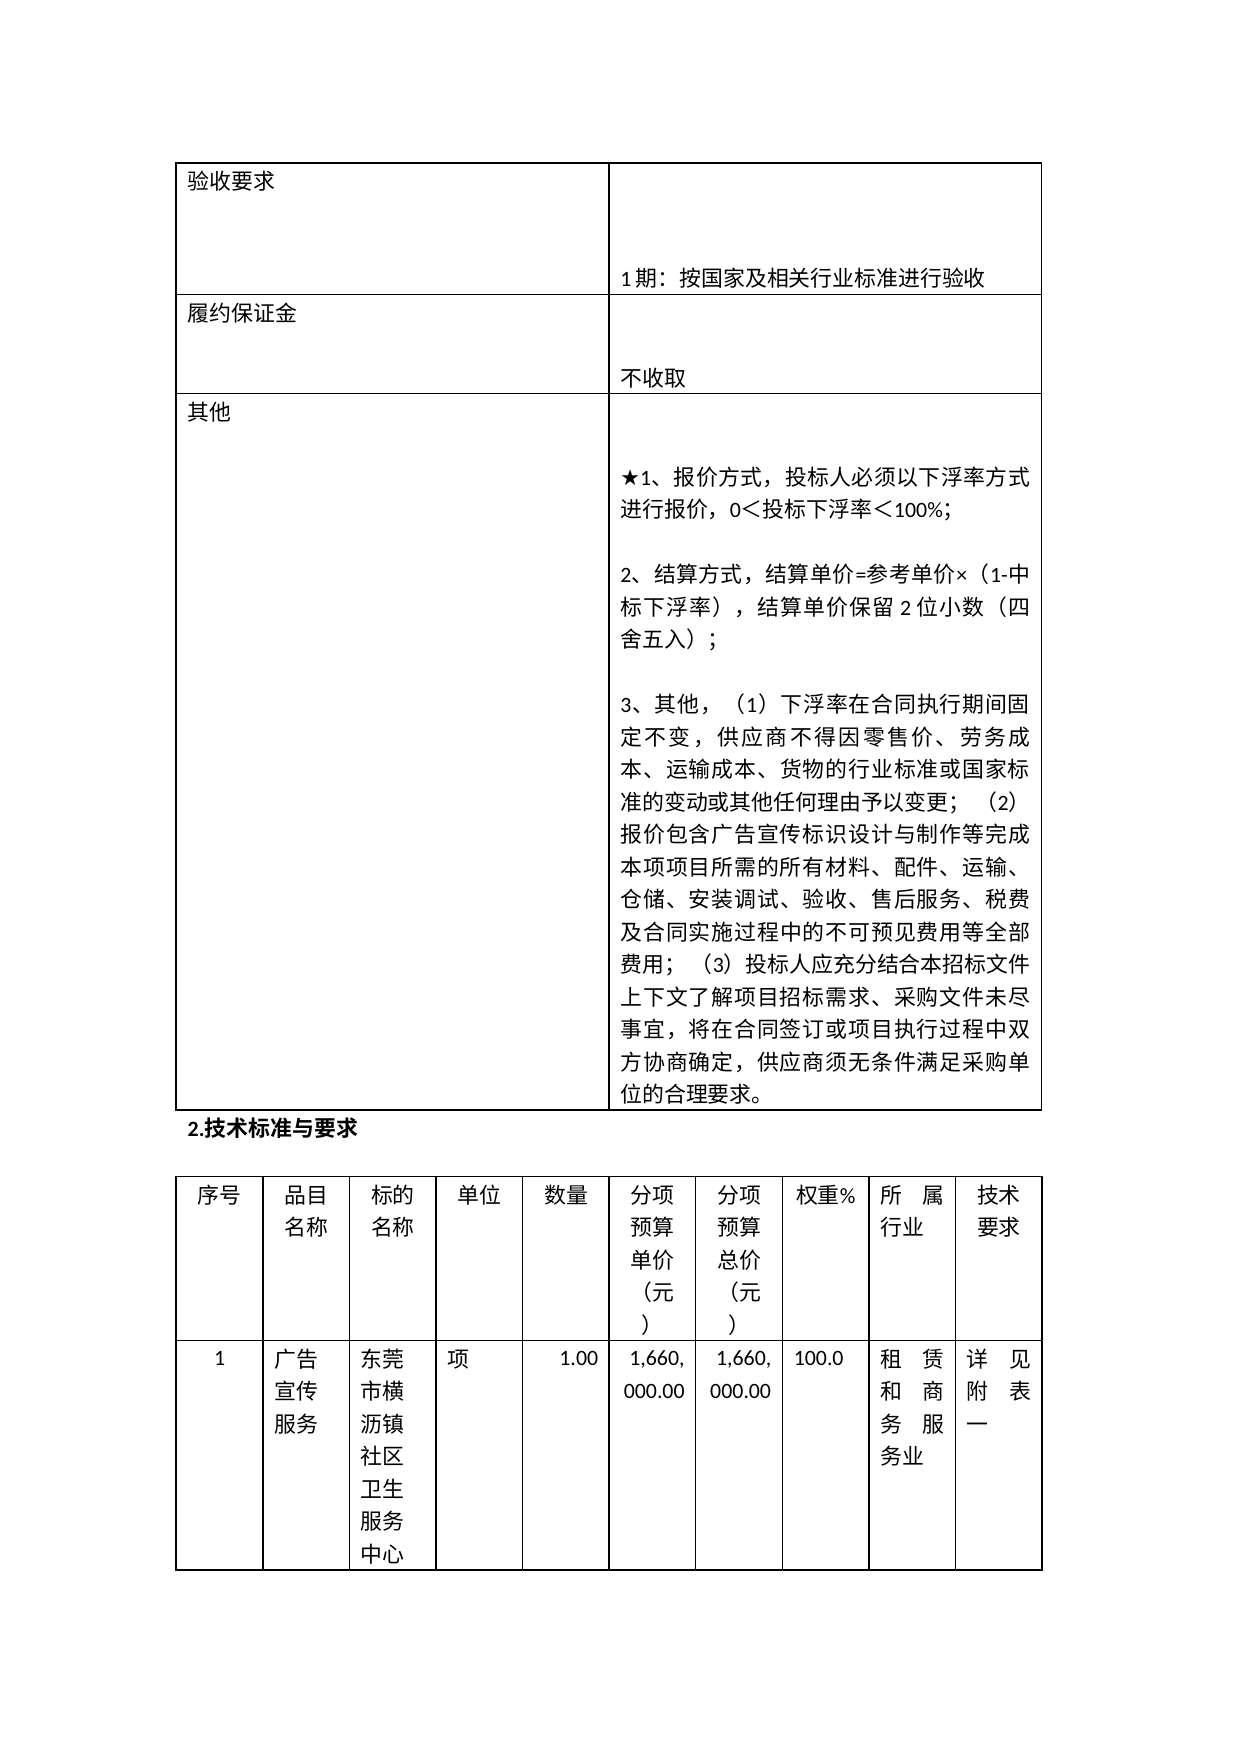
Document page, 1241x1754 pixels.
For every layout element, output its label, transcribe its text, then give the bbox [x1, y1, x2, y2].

table_header 标的名称 [350, 1177, 435, 1340]
table_header 技术要求 [956, 1177, 1041, 1340]
table_cell 1,660,000.00 [696, 1341, 782, 1569]
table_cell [350, 1341, 435, 1569]
table_cell 1.00 [523, 1341, 608, 1569]
table_header 数量 [523, 1177, 608, 1340]
table_cell ★1、报价方式，投标人必须以下浮率方式进行报价，0＜投标下浮率＜100%； 2、结算方式，结算单价=参考单价×（1-中标下浮率），结算单价保留2位小数（四舍五入）； 3、其他，（1）下浮率在合同执行期间固定不变，供应商不得因零售价、劳务成本、运输成本、货物的行业标准或国家标准的变动或其他任何理由予以变更； （2）报价包含广告宣传标识设计与制作等完成本项项目所需的所有材料、配件、运输、仓储、安装调试、验收、售后服务、税费及合同实施过程中的不可预见费用等全部费用； （3）投标人应充分结合本招标文件上下文了解项目招标需求、采购文件未尽事宜，将在合同签订或项目执行过程中双方协商确定，供应商须无条件满足采购单位的合理要求。 [610, 394, 1041, 1109]
table_header 品目名称 [264, 1177, 349, 1340]
table_header 分项预算单价（元） [610, 1177, 695, 1340]
text 2.技术标准与要求 [187, 1111, 1053, 1143]
table_cell 其他 [177, 394, 608, 1109]
table_header 分项预算总价（元） [696, 1177, 782, 1340]
table_cell 1期：按国家及相关行业标准进行验收 [610, 164, 1041, 293]
table_cell 100.0 [783, 1341, 868, 1569]
table_cell 1,660,000.00 [610, 1341, 695, 1569]
table_header 序号 [177, 1177, 262, 1340]
table_cell 详见附表一 [956, 1341, 1041, 1569]
table_header 单位 [437, 1177, 522, 1340]
table_cell 租赁和商务服务业 [870, 1341, 955, 1569]
table_cell 1 [177, 1341, 262, 1569]
table_cell 项 [437, 1341, 522, 1569]
table_header 所属行业 [870, 1177, 955, 1340]
table_cell 不收取 [610, 295, 1041, 393]
table_cell 广告宣传服务 [264, 1341, 349, 1569]
table_cell 验收要求 [177, 164, 608, 293]
table_header 权重% [783, 1177, 868, 1340]
table_cell 履约保证金 [177, 295, 608, 393]
